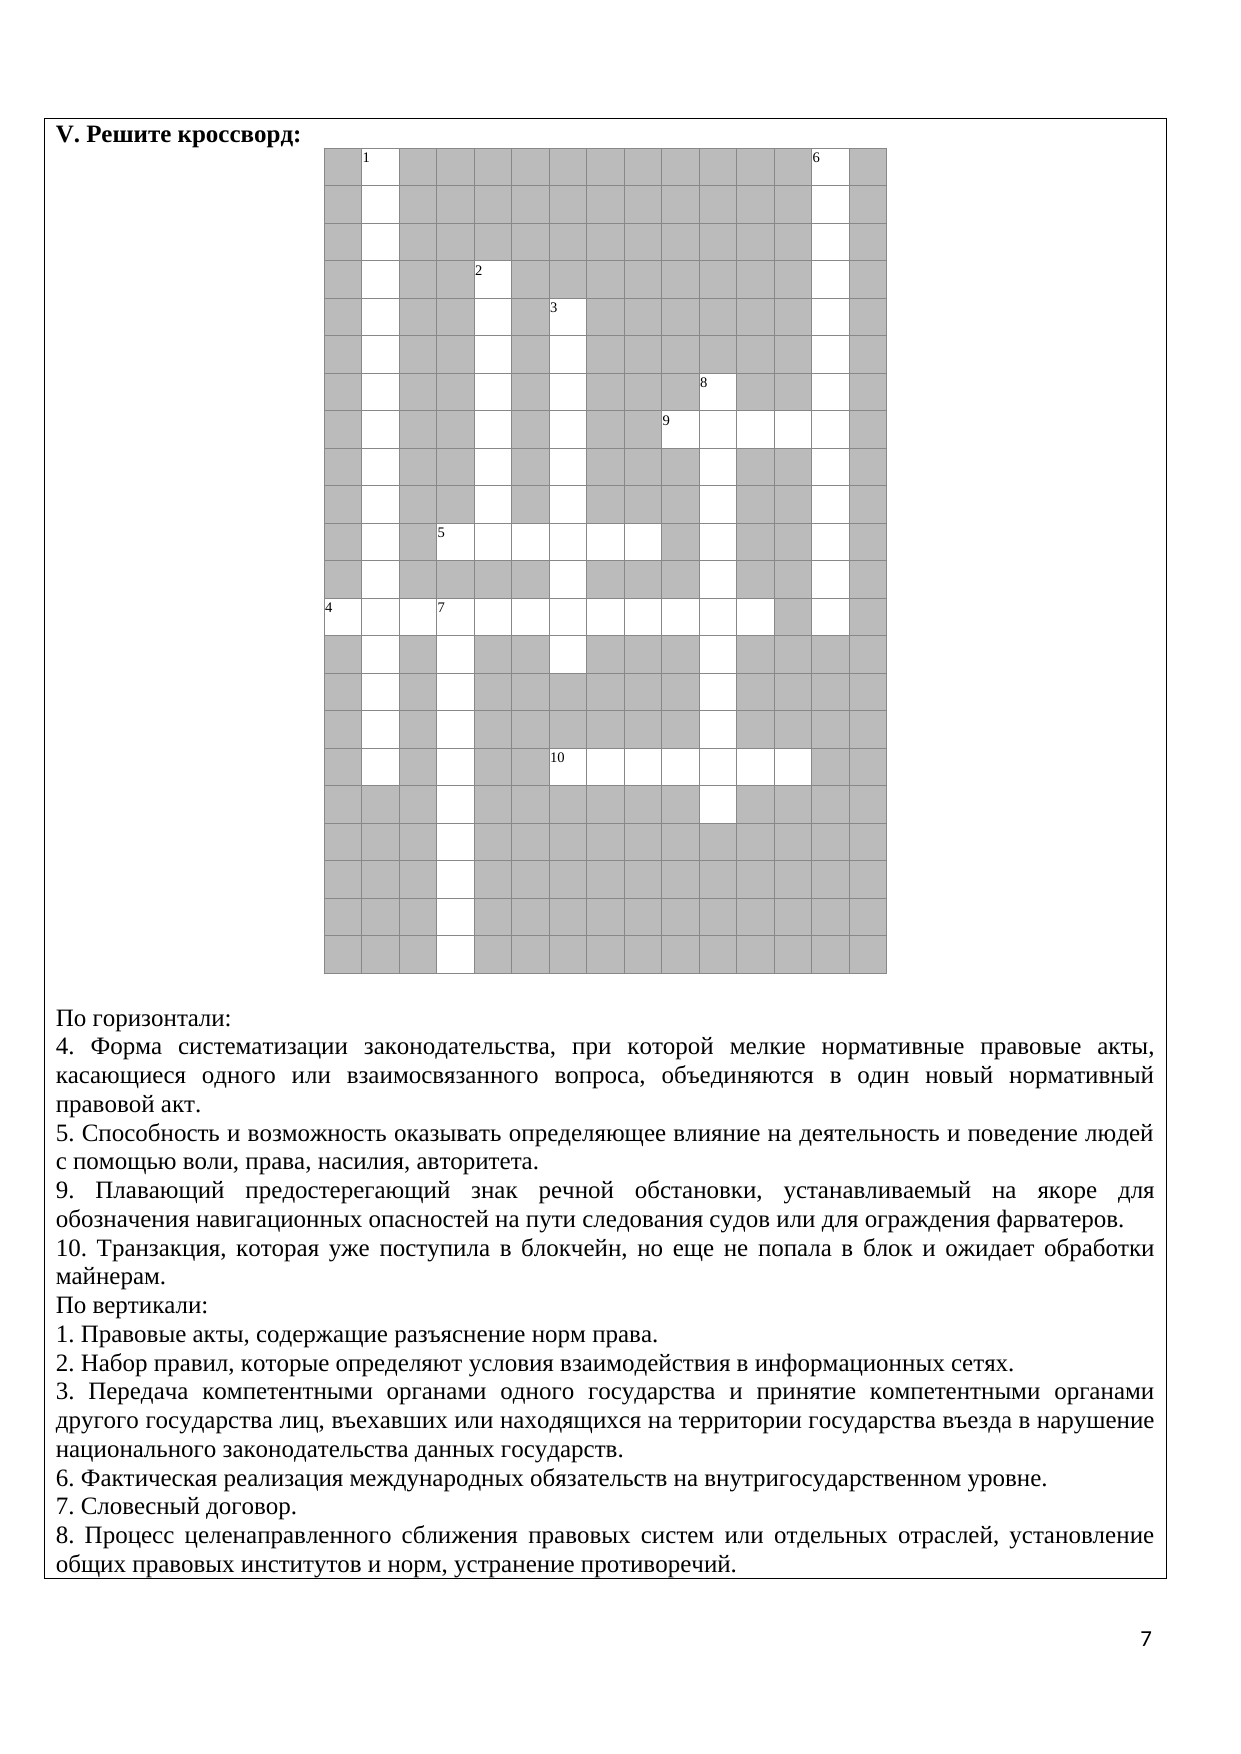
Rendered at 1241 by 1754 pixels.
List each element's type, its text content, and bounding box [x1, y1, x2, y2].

table_cell V. Решите кроссворд: По горизонтали: 4. Форма систематизации законодательства, при которой мелкие нормативные правовые акты, касающиеся одного или взаимосвязанного вопроса, объединяются в один новый нормативный правовой акт. 5. Способность и возможность оказывать определяющее влияние на деятельность и поведение людей с помощью воли, права, насилия, авторитета. 9. Плавающий предостерегающий знак речной обстановки, устанавливаемый на якоре для обозначения навигационных опасностей на пути следования судов или для ограждения фарватеров. 10. Транзакция, которая уже поступила в блокчейн, но еще не попала в блок и ожидает обработки майнерам. По вертикали: 1. Правовые акты, содержащие разъяснение норм права. 2. Набор правил, которые определяют условия взаимодействия в информационных сетях. 3. Передача компетентными органами одного государства и принятие компетентными органами другого государства лиц, въехавших или находящихся на территории государства въезда в нарушение национального законодательства данных государств. 6. Фактическая реализация международных обязательств на внутригосударственном уровне. 7. Словесный договор. 8. Процесс целенаправленного сближения правовых систем или отдельных отраслей, установление общих правовых институтов и норм, устранение противоречий. [45, 119, 1166, 1578]
